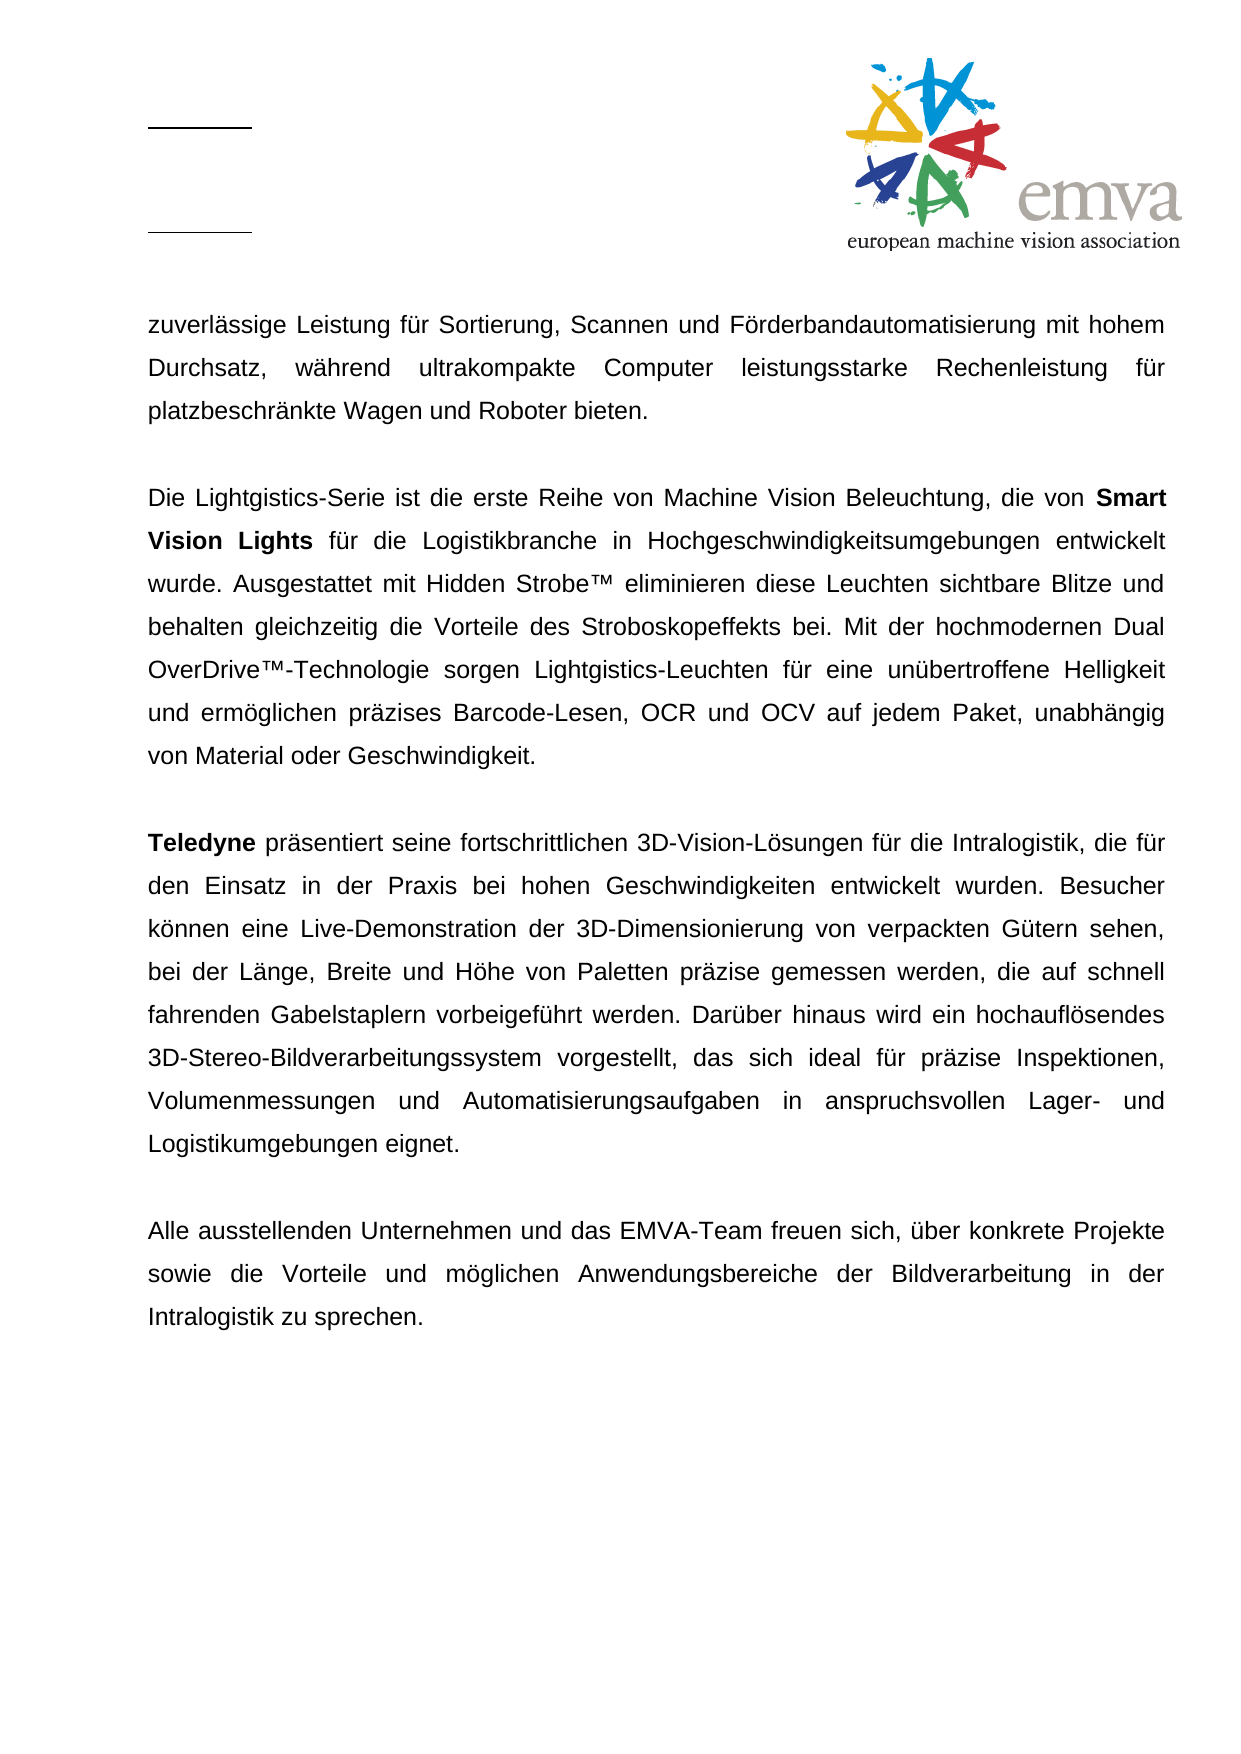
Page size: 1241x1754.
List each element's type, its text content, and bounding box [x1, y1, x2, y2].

picture [935, 86, 946, 106]
text Die Lightgistics-Serie ist die erste Reihe von Machine Vision Beleuchtung, die von Smart Vision Lights für die Logistikbranche in Hochgeschwindigkeitsumgebungen entwickelt wurde. Ausgestattet mit Hidden Strobe™ eliminieren diese Leuchten sichtbare Blitze und behalten gleichzeitig die Vorteile des Stroboskopeffekts bei. Mit der hochmodernen Dual OverDrive™-Technologie sorgen Lightgistics-Leuchten für eine unübertroffene Helligkeit und ermöglichen präzises Barcode-Lesen, OCR und OCV auf jedem Paket, unabhängig von Material oder Geschwindigkeit. [148, 483, 1167, 770]
text Teledyne präsentiert seine fortschrittlichen 3D-Vision-Lösungen für die Intralogistik, die für den Einsatz in der Praxis bei hohen Geschwindigkeiten entwickelt wurden. Besucher können eine Live-Demonstration der 3D-Dimensionierung von verpackten Gütern sehen, bei der Länge, Breite und Höhe von Paletten präzise gemessen werden, die auf schnell fahrenden Gabelstaplern vorbeigeführt werden. Darüber hinaus wird ein hochauflösendes 3D-Stereo-Bildverarbeitungssystem vorgestellt, das sich ideal für präzise Inspektionen, Volumenmessungen und Automatisierungsaufgaben in anspruchsvollen Lager- und Logistikumgebungen eignet. [148, 828, 1167, 1158]
picture [846, 58, 1183, 249]
text Alle ausstellenden Unternehmen und das EMVA-Team freuen sich, über konkrete Projekte sowie die Vorteile und möglichen Anwendungsbereiche der Bildverarbeitung in der Intralogistik zu sprechen. [148, 1216, 1167, 1331]
